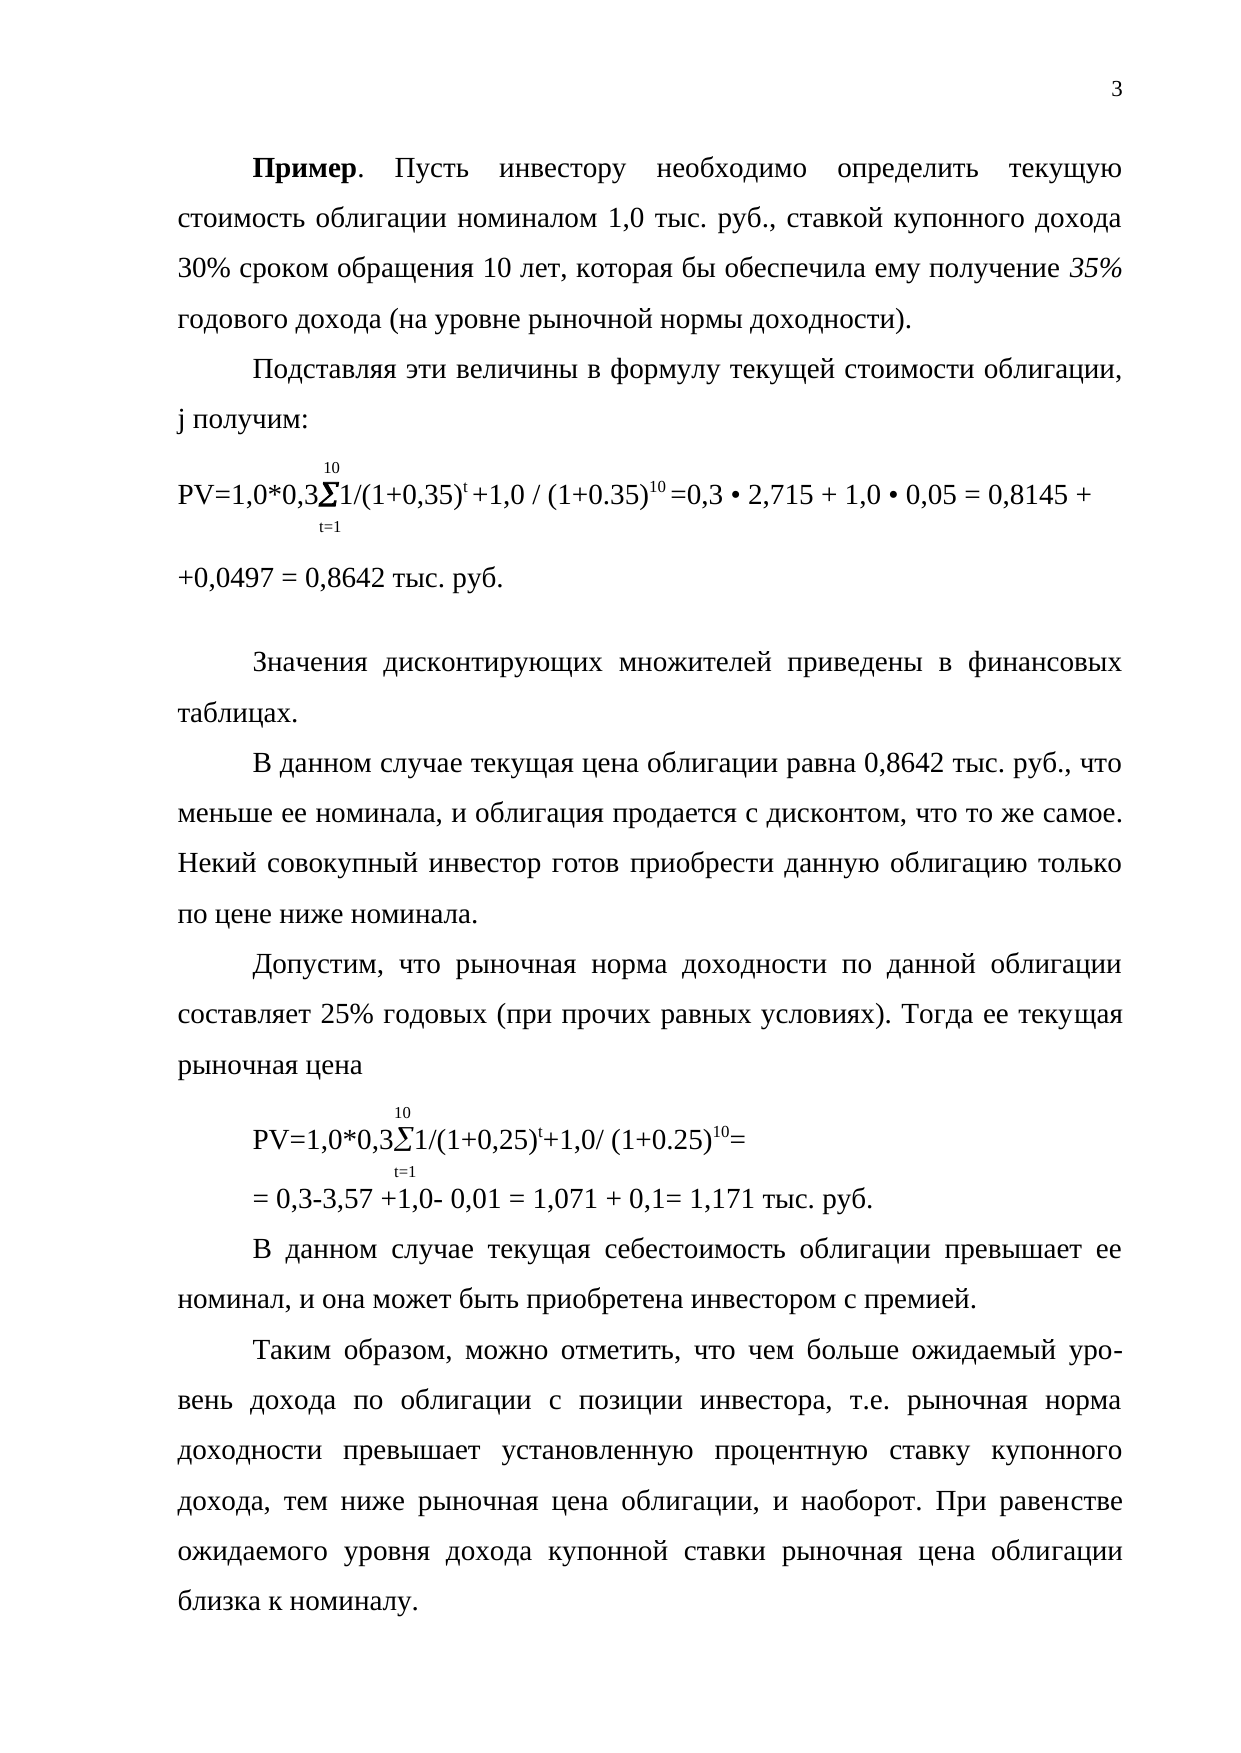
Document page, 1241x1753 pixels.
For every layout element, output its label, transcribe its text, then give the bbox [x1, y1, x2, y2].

text Пример. Пусть инвестору необходимо определить текущую стоимость облигации номиналом 1,0 тыс. руб., ставкой купонного дохода 30% сроком обращения 10 лет, которая бы обеспечила ему получение 35% годового дохода (на уровне рыночной нормы доходности). [177, 150, 1123, 334]
text 10 [177, 1097, 1123, 1122]
text 10 [177, 452, 1123, 477]
text = 0,3-3,57 +1,0- 0,01 = 1,071 + 0,1= 1,171 тыс. руб. [177, 1181, 1123, 1214]
text В данном случае текущая цена облигации равна 0,8642 тыс. руб., что меньше ее номинала, и облигация продается с дисконтом, что то же самое. Некий совокупный инвестор готов приобрести данную облигацию только по цене ниже номинала. [177, 745, 1123, 929]
text t=1 [177, 1156, 1123, 1181]
text Таким образом, можно отметить, что чем больше ожидаемый уровень дохода по облигации с позиции инвестора, т.е. рыночная норма доходности превышает установленную процентную ставку купонного дохода, тем ниже рыночная цена облигации, и наоборот. При равенстве ожидаемого уровня дохода купонной ставки рыночная цена облигации близка к номиналу. [177, 1332, 1123, 1617]
text Допустим, что рыночная норма доходности по данной облигации составляет 25% годовых (при прочих равных условиях). Тогда ее текущая рыночная цена [177, 946, 1123, 1080]
text Значения дисконтирующих множителей приведены в финансовых таблицах. [177, 644, 1123, 728]
text PV=1,0*0,31/(1+0,35)t +1,0 / (1+0.35)10 =0,3 • 2,715 + 1,0 • 0,05 = 0,8145 + [177, 477, 1123, 511]
text +0,0497 = 0,8642 тыс. руб. [177, 561, 1123, 594]
text Подставляя эти величины в формулу текущей стоимости облигации, j получим: [177, 351, 1123, 435]
text В данном случае текущая себестоимость облигации превышает ее номинал, и она может быть приобретена инвестором с премией. [177, 1231, 1123, 1315]
text PV=1,0*0,31/(1+0,25)t+1,0/ (1+0.25)10= [177, 1122, 1123, 1156]
text t=1 [177, 511, 1123, 536]
